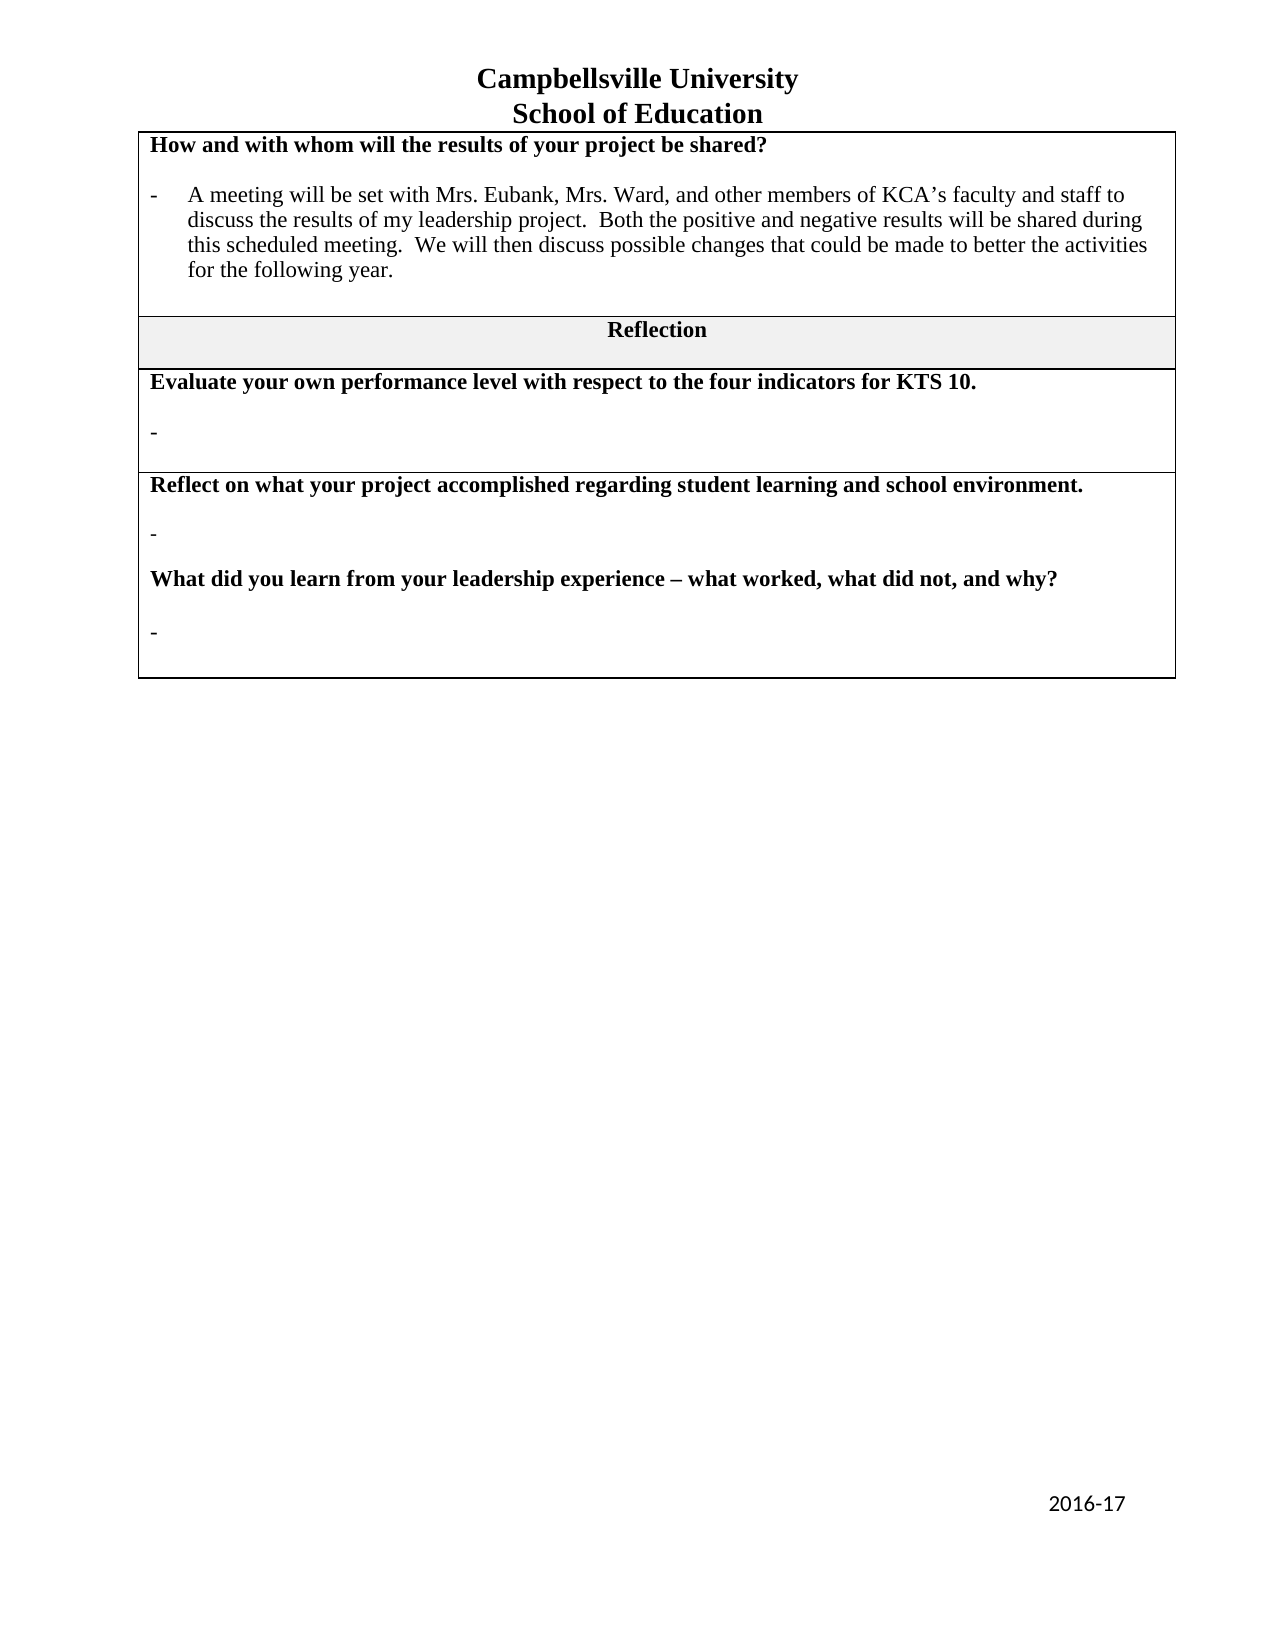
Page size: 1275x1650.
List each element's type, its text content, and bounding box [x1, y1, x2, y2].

table_cell Reflection [139, 317, 1175, 368]
table_cell Evaluate your own performance level with respect to the four indicators for KTS 10. [139, 370, 1175, 472]
table_header How and with whom will the results of your project be shared? A meeting will be set with Mrs. Eubank, Mrs. Ward, and other members of KCA’s faculty and staff to discuss the results of my leadership project. Both the positive and negative results will be shared during this scheduled meeting. We will then discuss possible changes that could be made to better the activities for the following year. [139, 133, 1175, 316]
table_cell Reflect on what your project accomplished regarding student learning and school environment. What did you learn from your leadership experience – what worked, what did not, and why? [139, 473, 1175, 677]
